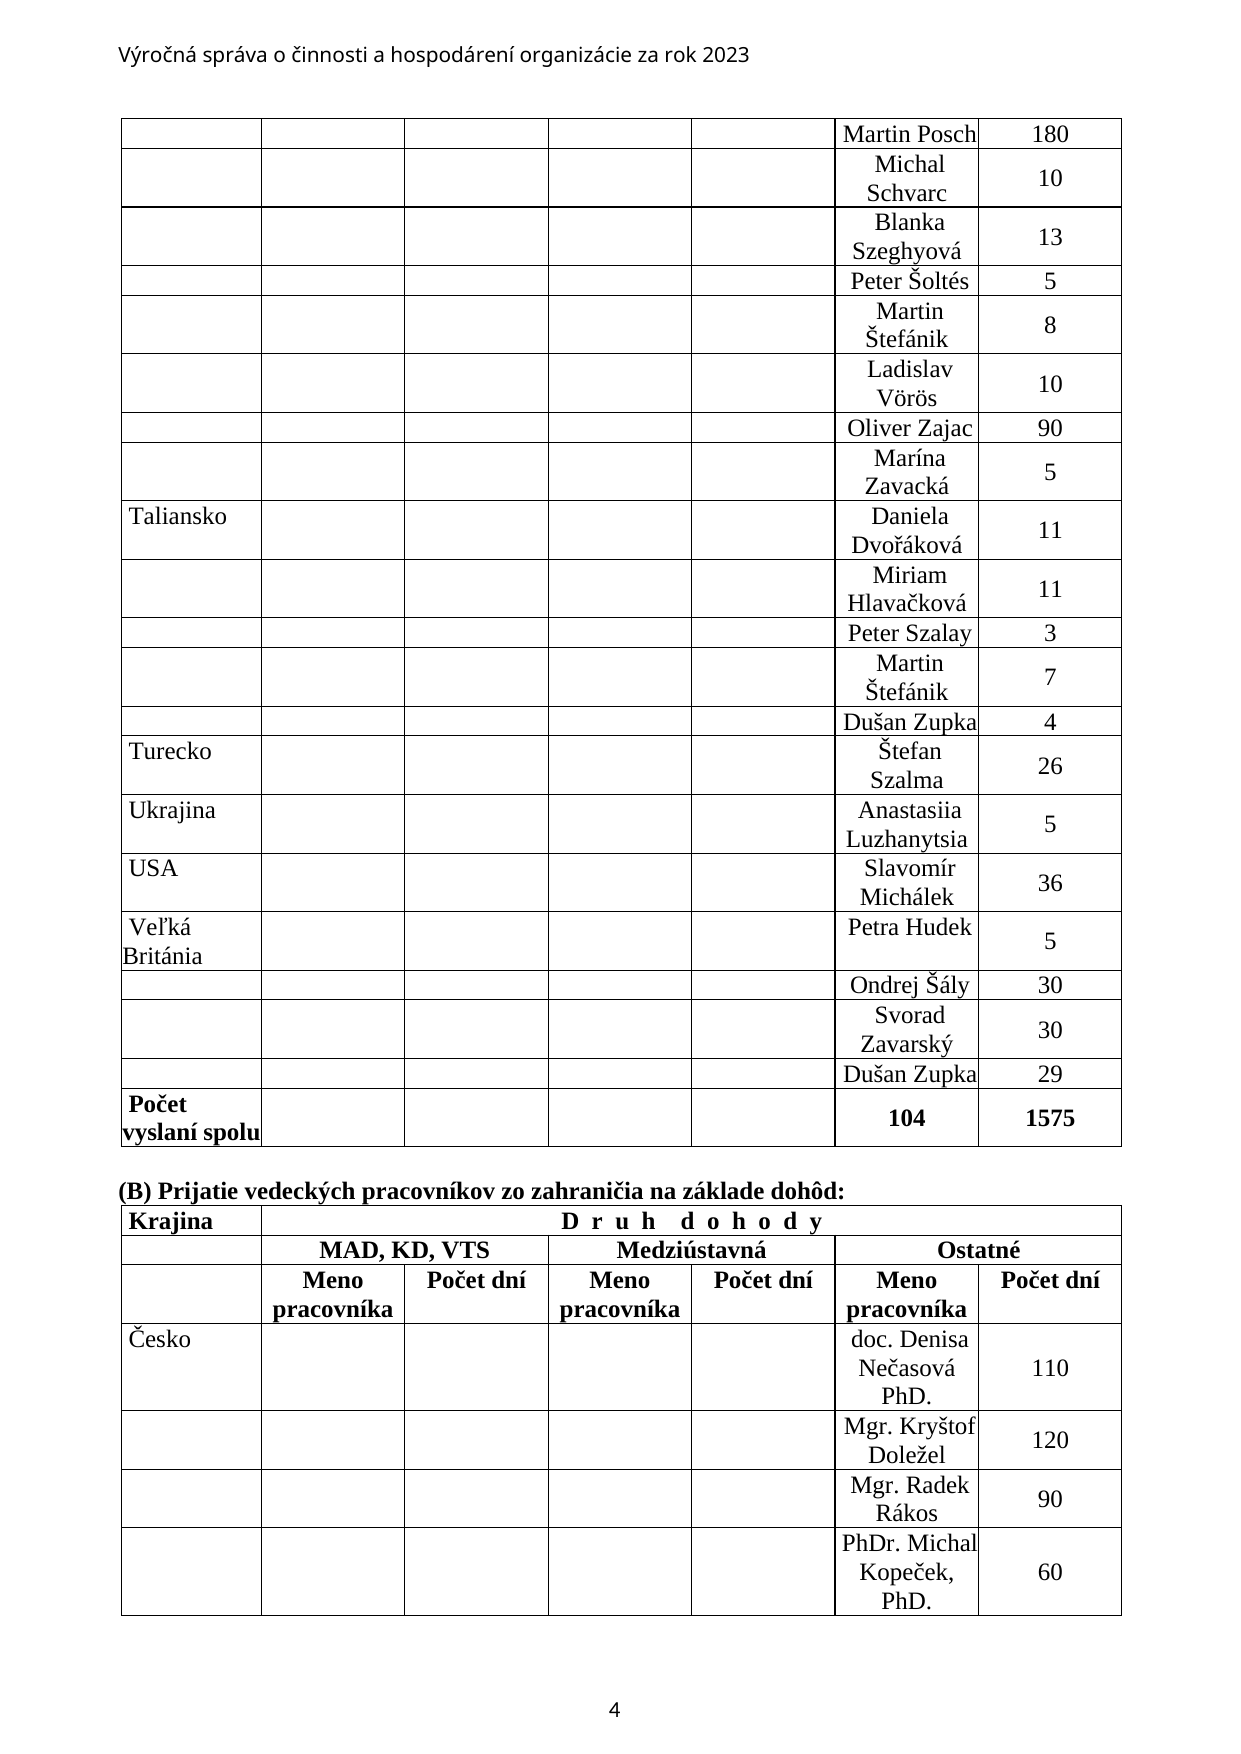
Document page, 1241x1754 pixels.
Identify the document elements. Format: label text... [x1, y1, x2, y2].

table_cell [122, 443, 261, 500]
table_cell 90 [979, 413, 1121, 442]
table_header Krajina [122, 1206, 261, 1234]
table_cell [262, 501, 404, 559]
table_cell 8 [979, 296, 1121, 353]
table_cell [122, 560, 261, 617]
table_cell [549, 707, 691, 735]
table_cell 30 [979, 971, 1121, 999]
table_cell [549, 354, 691, 412]
table_cell Česko [122, 1324, 261, 1410]
table_cell Oliver Zajac [836, 413, 978, 442]
table_cell [405, 648, 548, 706]
table_cell [262, 1528, 404, 1614]
table_cell [122, 413, 261, 442]
table_cell Počet dní [979, 1265, 1121, 1323]
table_cell [262, 971, 404, 999]
table_cell [405, 296, 548, 353]
table_cell [405, 501, 548, 559]
table_cell [692, 208, 834, 265]
table_cell [549, 296, 691, 353]
table_cell [405, 266, 548, 295]
table_cell Taliansko [122, 501, 261, 559]
table_cell [122, 1236, 261, 1264]
table_cell 120 [979, 1411, 1121, 1469]
table_cell Svorad Zavarský [836, 1000, 978, 1058]
table_cell [262, 707, 404, 735]
table_cell 180 [979, 119, 1121, 148]
table_cell [549, 1059, 691, 1088]
table_cell [262, 443, 404, 500]
table_cell 5 [979, 443, 1121, 500]
table_cell [122, 208, 261, 265]
table_cell [549, 1470, 691, 1527]
table_cell Meno pracovníka [262, 1265, 404, 1323]
table_cell [405, 354, 548, 412]
table_cell [549, 971, 691, 999]
table_cell [692, 912, 834, 969]
table_cell [405, 1089, 548, 1146]
table_cell [262, 208, 404, 265]
table_cell [262, 354, 404, 412]
table_cell Ondrej Šály [836, 971, 978, 999]
table_cell [122, 119, 261, 148]
table_cell [549, 266, 691, 295]
table_cell Miriam Hlavačková [836, 560, 978, 617]
table_cell Ostatné [836, 1236, 1121, 1264]
table_cell [262, 266, 404, 295]
table_cell [405, 1411, 548, 1469]
table_cell Veľká Británia [122, 912, 261, 969]
table_cell Martin Štefánik [836, 648, 978, 706]
table_cell [262, 1000, 404, 1058]
table_cell [692, 854, 834, 911]
table_cell [262, 413, 404, 442]
table_cell Meno pracovníka [836, 1265, 978, 1323]
table_cell [405, 912, 548, 969]
table_cell [262, 912, 404, 969]
table_cell [692, 1470, 834, 1527]
table_cell Meno pracovníka [549, 1265, 691, 1323]
table_cell [549, 413, 691, 442]
table_cell [692, 736, 834, 794]
table_cell [692, 1411, 834, 1469]
table_cell [549, 560, 691, 617]
table_cell [405, 1528, 548, 1614]
table_cell [122, 648, 261, 706]
table_cell Dušan Zupka [836, 707, 978, 735]
table_cell [549, 208, 691, 265]
table_header D r u h d o h o d y [262, 1206, 1121, 1234]
table_cell Počet dní [692, 1265, 834, 1323]
table_cell [692, 971, 834, 999]
table_cell [262, 736, 404, 794]
table_cell [405, 795, 548, 852]
table_cell MAD, KD, VTS [262, 1236, 548, 1264]
table_cell 10 [979, 149, 1121, 206]
table_cell 110 [979, 1324, 1121, 1410]
table_cell 7 [979, 648, 1121, 706]
table_cell [122, 1000, 261, 1058]
table_cell [405, 149, 548, 206]
table_cell [122, 266, 261, 295]
table_cell [122, 1470, 261, 1527]
table_cell Ladislav Vörös [836, 354, 978, 412]
table_cell 5 [979, 266, 1121, 295]
table_cell [692, 1000, 834, 1058]
table_cell [122, 618, 261, 647]
table_cell [692, 443, 834, 500]
table_cell [122, 354, 261, 412]
table_cell Počet dní [405, 1265, 548, 1323]
table_cell [405, 560, 548, 617]
table_cell 104 [836, 1089, 978, 1146]
table_cell Michal Schvarc [836, 149, 978, 206]
table_cell 5 [979, 912, 1121, 969]
table_cell [122, 1528, 261, 1614]
table_cell [262, 1059, 404, 1088]
table_cell 3 [979, 618, 1121, 647]
table_cell [405, 854, 548, 911]
table_cell [549, 736, 691, 794]
table_cell 11 [979, 560, 1121, 617]
table_cell [122, 707, 261, 735]
table_cell 60 [979, 1528, 1121, 1614]
table_cell Peter Šoltés [836, 266, 978, 295]
table_cell [549, 795, 691, 852]
table_cell [549, 119, 691, 148]
table_cell [262, 648, 404, 706]
table_cell PhDr. Michal Kopeček, PhD. [836, 1528, 978, 1614]
table_cell 10 [979, 354, 1121, 412]
table_cell 11 [979, 501, 1121, 559]
table_cell Martin Posch [836, 119, 978, 148]
table_cell Mgr. Kryštof Doležel [836, 1411, 978, 1469]
table_cell 26 [979, 736, 1121, 794]
table_cell [692, 296, 834, 353]
table_cell [692, 149, 834, 206]
table_cell [692, 707, 834, 735]
table_cell [549, 1000, 691, 1058]
table_cell [692, 1089, 834, 1146]
table_cell [405, 971, 548, 999]
table_cell [692, 795, 834, 852]
table_cell Dušan Zupka [836, 1059, 978, 1088]
table_cell 30 [979, 1000, 1121, 1058]
table_cell [549, 618, 691, 647]
table_cell Petra Hudek [836, 912, 978, 969]
table_cell [262, 1324, 404, 1410]
table_cell Medziústavná [549, 1236, 834, 1264]
table_cell [122, 971, 261, 999]
table_cell [122, 296, 261, 353]
table_cell 90 [979, 1470, 1121, 1527]
table_cell [262, 149, 404, 206]
table_cell [692, 1528, 834, 1614]
table_cell Blanka Szeghyová [836, 208, 978, 265]
table_cell [692, 560, 834, 617]
table_cell [262, 1411, 404, 1469]
table_cell Turecko [122, 736, 261, 794]
table_cell [549, 854, 691, 911]
table_cell Anastasiia Luzhanytsia [836, 795, 978, 852]
table_cell [405, 707, 548, 735]
table_cell [549, 149, 691, 206]
table_cell Ukrajina [122, 795, 261, 852]
table_cell [122, 1411, 261, 1469]
table_cell Štefan Szalma [836, 736, 978, 794]
text (B) Prijatie vedeckých pracovníkov zo zahraničia na základe dohôd: [118, 1147, 1122, 1205]
table_cell [405, 208, 548, 265]
table_cell [692, 648, 834, 706]
table_cell [692, 119, 834, 148]
table_cell [262, 1470, 404, 1527]
table_cell [549, 1411, 691, 1469]
table_cell [692, 354, 834, 412]
table_cell [405, 119, 548, 148]
table_cell [549, 501, 691, 559]
table_cell Slavomír Michálek [836, 854, 978, 911]
table_cell Martin Štefánik [836, 296, 978, 353]
table_cell 4 [979, 707, 1121, 735]
table_cell Peter Szalay [836, 618, 978, 647]
table_cell [262, 618, 404, 647]
table_cell [262, 296, 404, 353]
table_cell [692, 618, 834, 647]
table_cell [692, 1324, 834, 1410]
table_cell [549, 443, 691, 500]
table_cell Počet vyslaní spolu [122, 1089, 261, 1146]
table_cell Marína Zavacká [836, 443, 978, 500]
table_cell [262, 795, 404, 852]
table_cell 29 [979, 1059, 1121, 1088]
table_cell [405, 443, 548, 500]
table_cell [262, 854, 404, 911]
table_cell [122, 1059, 261, 1088]
table_cell doc. Denisa Nečasová PhD. [836, 1324, 978, 1410]
table_cell [262, 119, 404, 148]
table_cell 1575 [979, 1089, 1121, 1146]
table_cell [692, 266, 834, 295]
table_cell [405, 736, 548, 794]
table_cell 13 [979, 208, 1121, 265]
table_cell [262, 560, 404, 617]
table_cell [405, 413, 548, 442]
table_cell [122, 1265, 261, 1323]
table_cell Mgr. Radek Rákos [836, 1470, 978, 1527]
table_cell [692, 1059, 834, 1088]
table_cell [549, 1528, 691, 1614]
table_cell [405, 618, 548, 647]
table_cell [405, 1000, 548, 1058]
table_cell USA [122, 854, 261, 911]
table_cell [405, 1059, 548, 1088]
table_cell [122, 149, 261, 206]
table_cell [549, 912, 691, 969]
table_cell [405, 1324, 548, 1410]
table_cell [405, 1470, 548, 1527]
table_cell 36 [979, 854, 1121, 911]
table_cell [692, 501, 834, 559]
table_cell 5 [979, 795, 1121, 852]
table_cell Daniela Dvořáková [836, 501, 978, 559]
table_cell [262, 1089, 404, 1146]
table_cell [549, 1089, 691, 1146]
table_cell [549, 1324, 691, 1410]
table_cell [692, 413, 834, 442]
table_cell [549, 648, 691, 706]
